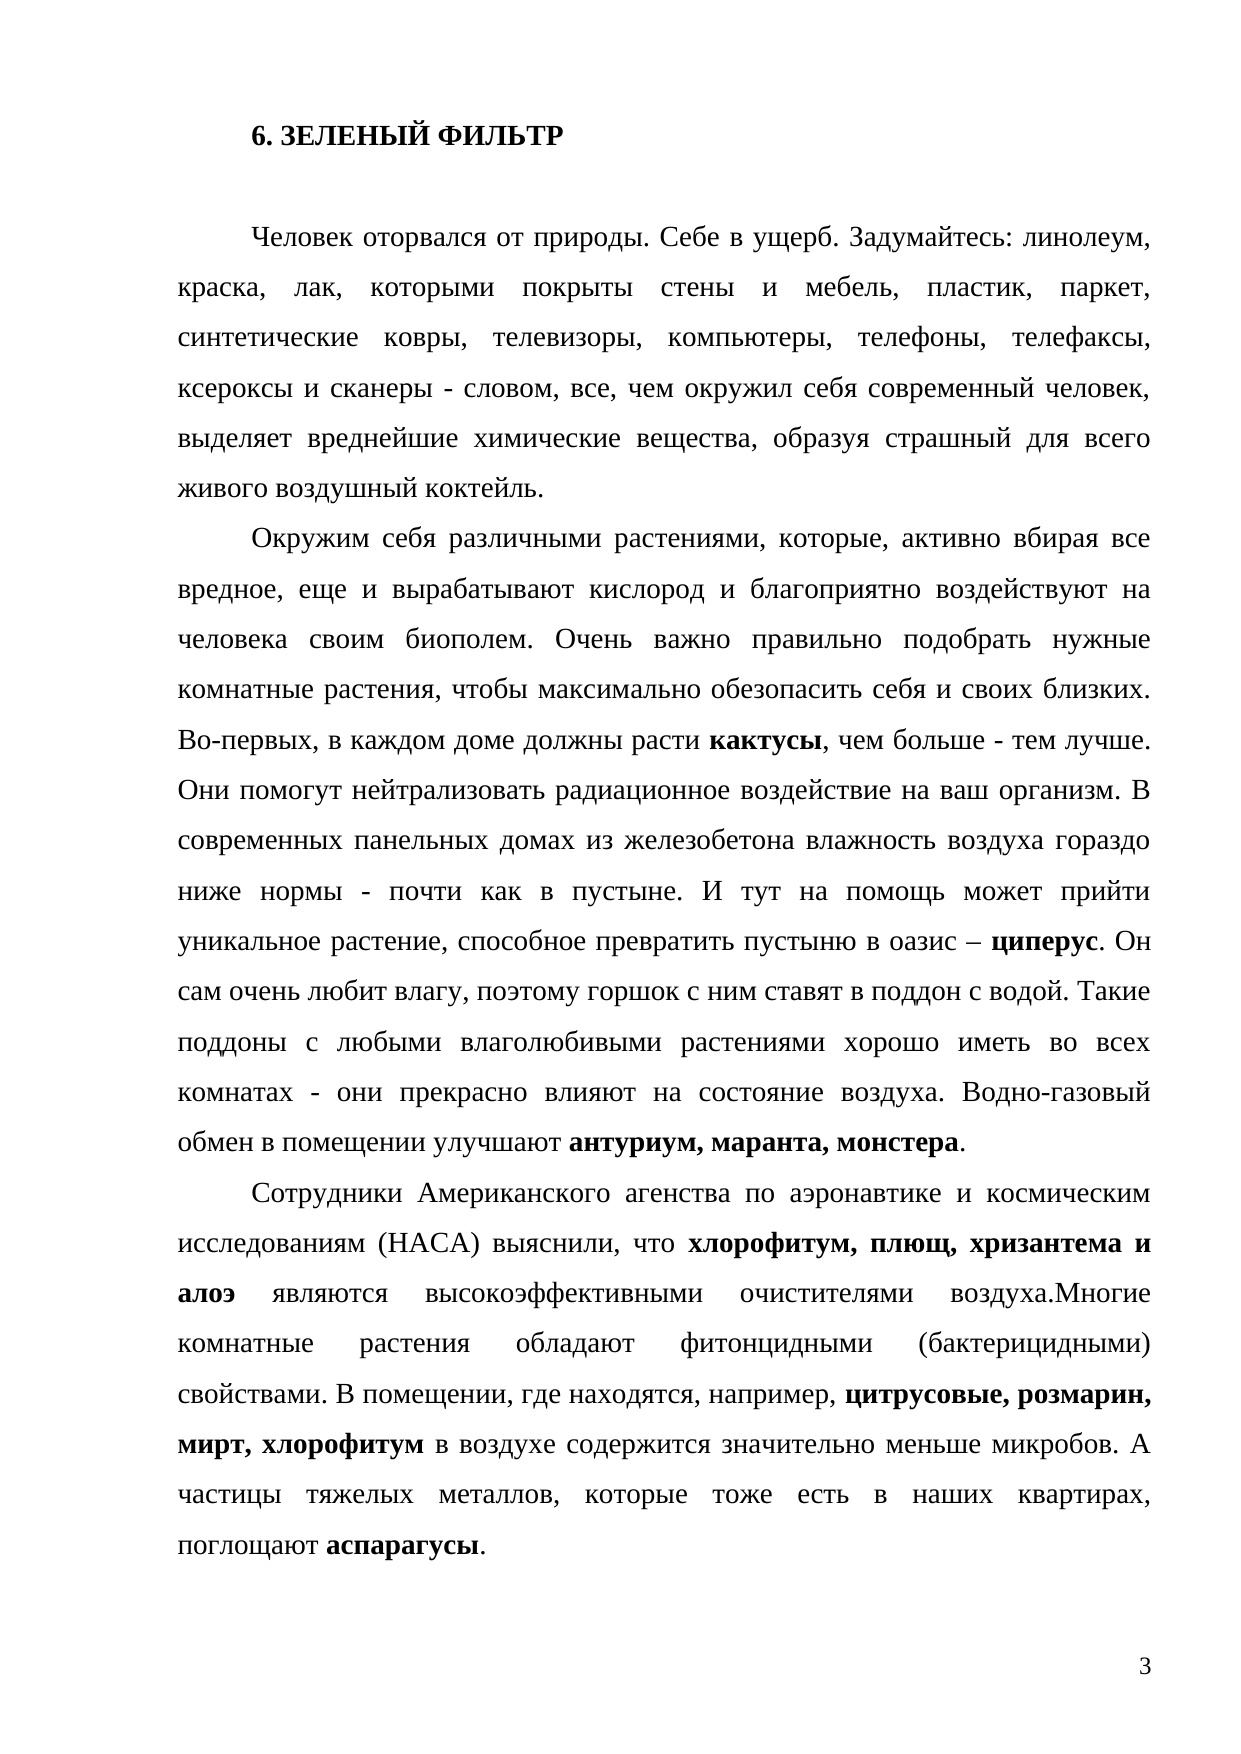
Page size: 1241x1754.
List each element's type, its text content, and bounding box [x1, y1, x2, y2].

text Окружим себя различными растениями, которые, активно вбирая все вредное, еще и вырабатывают кислород и благоприятно воздействуют на человека своим биополем. Очень важно правильно подобрать нужные комнатные растения, чтобы максимально обезопасить себя и своих близких. Во-первых, в каждом доме должны расти кактусы, чем больше - тем лучше. Они помогут нейтрализовать радиационное воздействие на ваш организм. В современных панельных домах из железобетона влажность воздуха гораздо ниже нормы - почти как в пустыне. И тут на помощь может прийти уникальное растение, способное превратить пустыню в оазис – циперус. Он сам очень любит влагу, поэтому горшок с ним ставят в поддон с водой. Такие поддоны с любыми влаголюбивыми растениями хорошо иметь во всех комнатах - они прекрасно влияют на состояние воздуха. Водно-газовый обмен в помещении улучшают антуриум, маранта, монстера. [177, 521, 1152, 1158]
text 6. ЗЕЛЕНЫЙ ФИЛЬТР [177, 118, 1152, 152]
text Сотрудники Американского агенства по аэронавтике и космическим исследованиям (НАСА) выяснили, что хлорофитум, плющ, хризантема и алоэ являются высокоэффективными очистителями воздуха.Многие комнатные растения обладают фитонцидными (бактерицидными) свойствами. В помещении, где находятся, например, цитрусовые, розмарин, мирт, хлорофитум в воздухе содержится значительно меньше микробов. А частицы тяжелых металлов, которые тоже есть в наших квартирах, поглощают аспарагусы. [177, 1175, 1152, 1560]
text Человек оторвался от природы. Себе в ущерб. Задумайтесь: линолеум, краска, лак, которыми покрыты стены и мебель, пластик, паркет, синтетические ковры, телевизоры, компьютеры, телефоны, телефаксы, ксероксы и сканеры - словом, все, чем окружил себя современный человек, выделяет вреднейшие химические вещества, образуя страшный для всего живого воздушный коктейль. [177, 219, 1152, 504]
